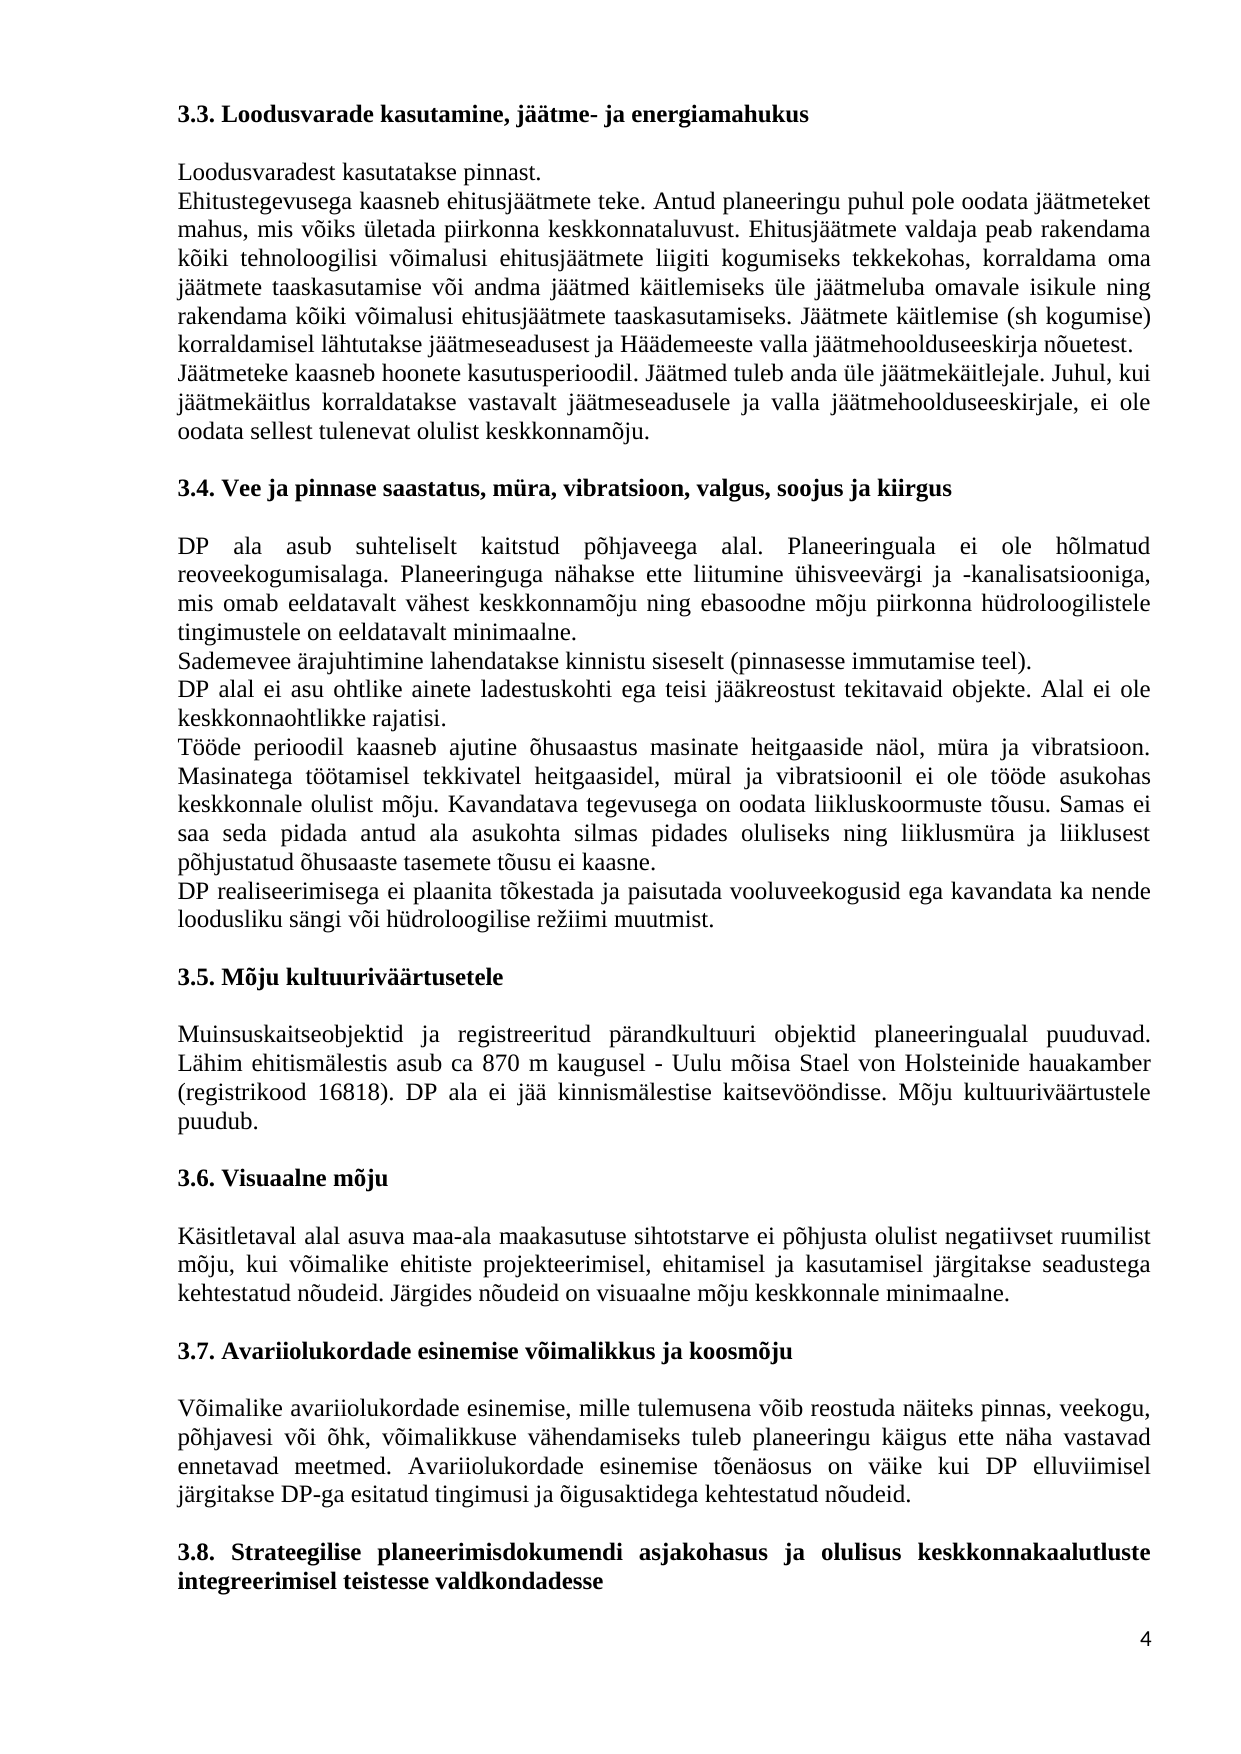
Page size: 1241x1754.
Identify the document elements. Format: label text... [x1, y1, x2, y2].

text 3.6. Visuaalne mõju [177, 1163, 1152, 1192]
text Sademevee ärajuhtimine lahendatakse kinnistu siseselt (pinnasesse immutamise teel). [177, 646, 1152, 674]
text DP alal ei asu ohtlike ainete ladestuskohti ega teisi jääkreostust tekitavaid objekte. Alal ei ole keskkonnaohtlikke rajatisi. [177, 674, 1152, 732]
text DP realiseerimisega ei plaanita tõkestada ja paisutada vooluveekogusid ega kavandata ka nende loodusliku sängi või hüdroloogilise režiimi muutmist. [177, 876, 1152, 933]
text Loodusvaradest kasutatakse pinnast. [177, 157, 1152, 186]
text Tööde perioodil kaasneb ajutine õhusaastus masinate heitgaaside näol, müra ja vibratsioon. Masinatega töötamisel tekkivatel heitgaasidel, müral ja vibratsioonil ei ole tööde asukohas keskkonnale olulist mõju. Kavandatava tegevusega on oodata liikluskoormuste tõusu. Samas ei saa seda pidada antud ala asukohta silmas pidades oluliseks ning liiklusmüra ja liiklusest põhjustatud õhusaaste tasemete tõusu ei kaasne. [177, 732, 1152, 876]
text Võimalike avariiolukordade esinemise, mille tulemusena võib reostuda näiteks pinnas, veekogu, põhjavesi või õhk, võimalikkuse vähendamiseks tuleb planeeringu käigus ette näha vastavad ennetavad meetmed. Avariiolukordade esinemise tõenäosus on väike kui DP elluviimisel järgitakse DP-ga esitatud tingimusi ja õigusaktidega kehtestatud nõudeid. [177, 1393, 1152, 1508]
text Käsitletaval alal asuva maa-ala maakasutuse sihtotstarve ei põhjusta olulist negatiivset ruumilist mõju, kui võimalike ehitiste projekteerimisel, ehitamisel ja kasutamisel järgitakse seadustega kehtestatud nõudeid. Järgides nõudeid on visuaalne mõju keskkonnale minimaalne. [177, 1221, 1152, 1307]
text 3.4. Vee ja pinnase saastatus, müra, vibratsioon, valgus, soojus ja kiirgus [177, 473, 1152, 502]
text 3.7. Avariiolukordade esinemise võimalikkus ja koosmõju [177, 1336, 1152, 1364]
text 3.3. Loodusvarade kasutamine, jäätme- ja energiamahukus [177, 99, 1152, 128]
text 3.8. Strateegilise planeerimisdokumendi asjakohasus ja olulisus keskkonnakaalutluste integreerimisel teistesse valdkondadesse [177, 1537, 1152, 1594]
text 3.5. Mõju kultuuriväärtusetele [177, 962, 1152, 991]
text Ehitustegevusega kaasneb ehitusjäätmete teke. Antud planeeringu puhul pole oodata jäätmeteket mahus, mis võiks ületada piirkonna keskkonnataluvust. Ehitusjäätmete valdaja peab rakendama kõiki tehnoloogilisi võimalusi ehitusjäätmete liigiti kogumiseks tekkekohas, korraldama oma jäätmete taaskasutamise või andma jäätmed käitlemiseks üle jäätmeluba omavale isikule ning rakendama kõiki võimalusi ehitusjäätmete taaskasutamiseks. Jäätmete käitlemise (sh kogumise) korraldamisel lähtutakse jäätmeseadusest ja Häädemeeste valla jäätmehoolduseeskirja nõuetest. [177, 186, 1152, 358]
text Jäätmeteke kaasneb hoonete kasutusperioodil. Jäätmed tuleb anda üle jäätmekäitlejale. Juhul, kui jäätmekäitlus korraldatakse vastavalt jäätmeseadusele ja valla jäätmehoolduseeskirjale, ei ole oodata sellest tulenevat olulist keskkonnamõju. [177, 358, 1152, 444]
text DP ala asub suhteliselt kaitstud põhjaveega alal. Planeeringuala ei ole hõlmatud reoveekogumisalaga. Planeeringuga nähakse ette liitumine ühisveevärgi ja -kanalisatsiooniga, mis omab eeldatavalt vähest keskkonnamõju ning ebasoodne mõju piirkonna hüdroloogilistele tingimustele on eeldatavalt minimaalne. [177, 531, 1152, 646]
text Muinsuskaitseobjektid ja registreeritud pärandkultuuri objektid planeeringualal puuduvad. Lähim ehitismälestis asub ca 870 m kaugusel - Uulu mõisa Stael von Holsteinide hauakamber (registrikood 16818). DP ala ei jää kinnismälestise kaitsevööndisse. Mõju kultuuriväärtustele puudub. [177, 1019, 1152, 1134]
